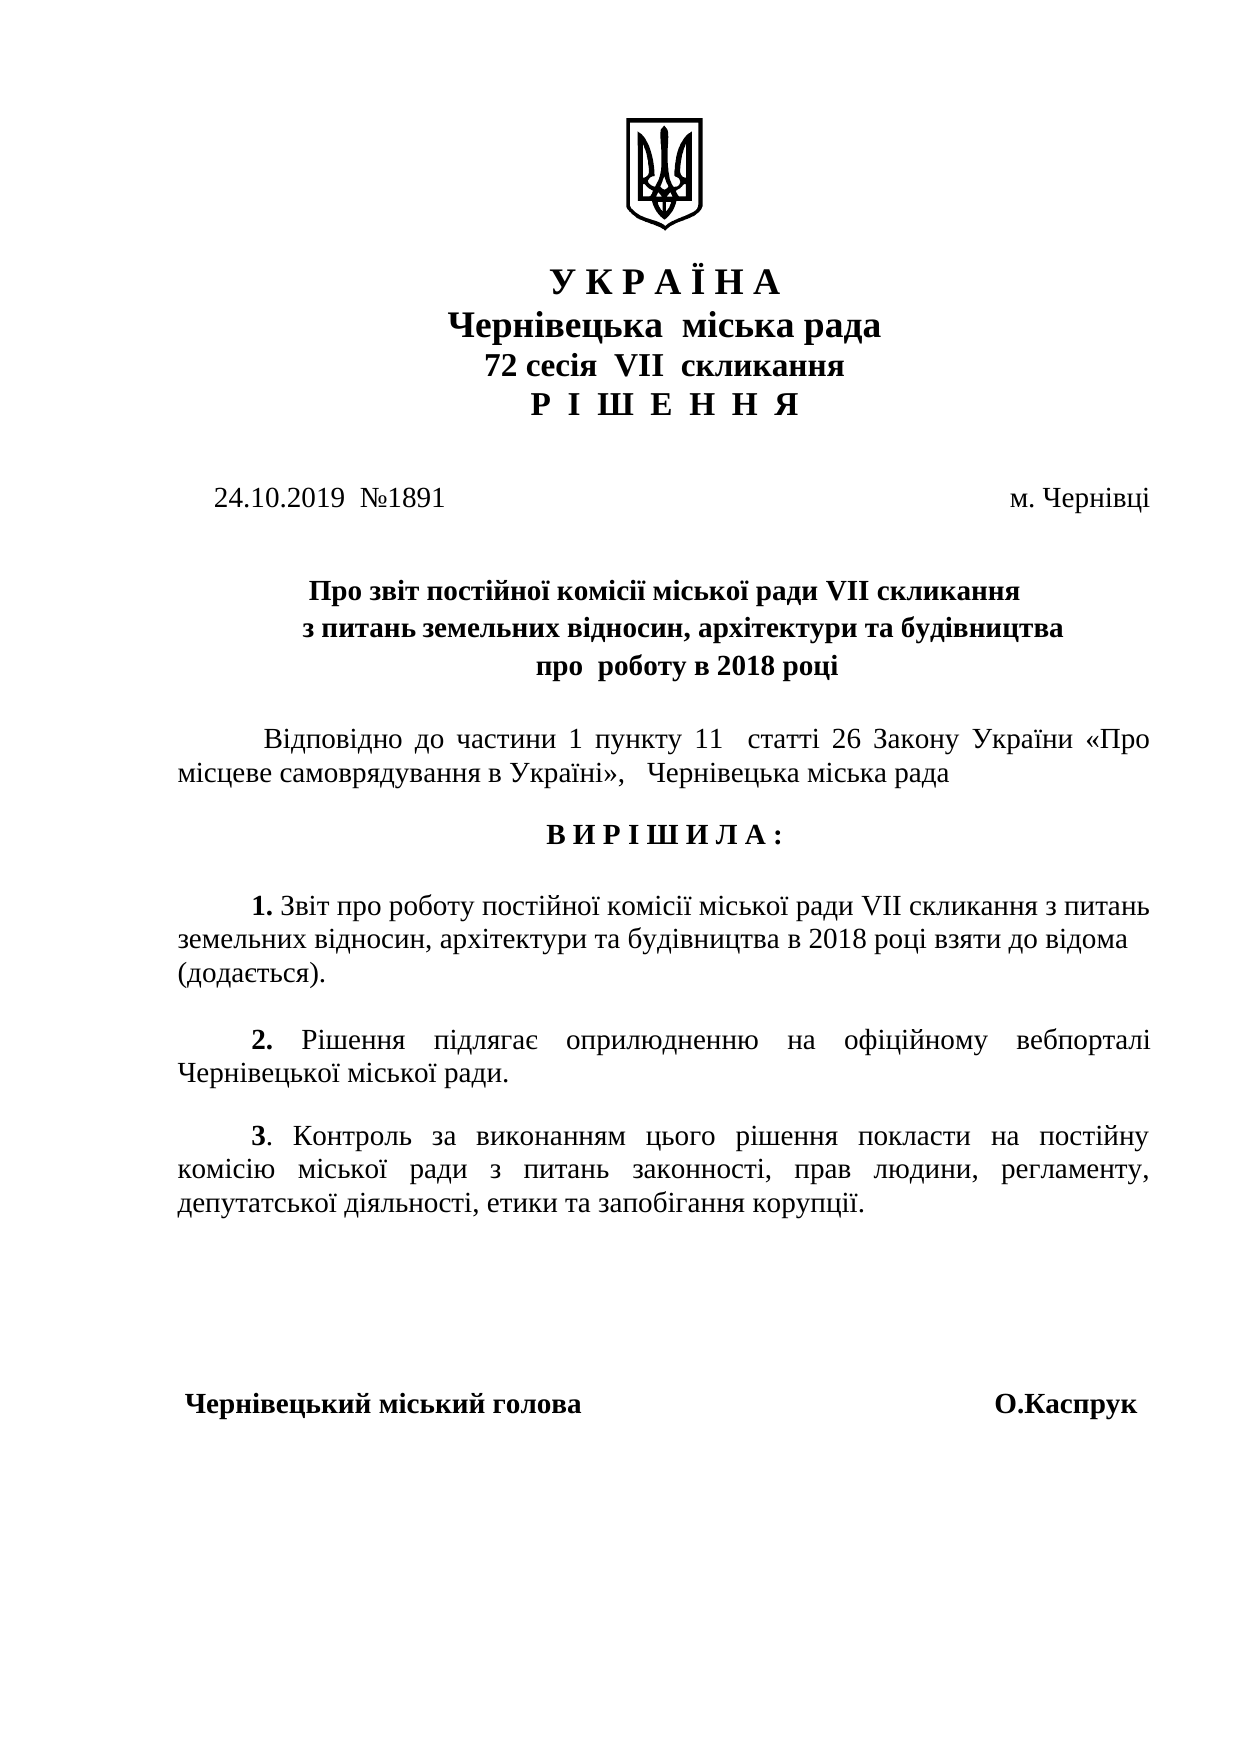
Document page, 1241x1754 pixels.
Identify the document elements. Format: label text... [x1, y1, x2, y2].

text Чернівецький міський голова О.Каспрук [177, 1386, 1152, 1420]
text Чернівецька міська рада 72 сесія VIІ скликання [177, 302, 1152, 384]
text 2. Рішення підлягає оприлюдненню на офіційному вебпорталі Чернівецької міської ради. [177, 1022, 1152, 1089]
text про роботу в 2018 році [215, 648, 1152, 681]
text з питань земельних відносин, архітектури та будівництва [215, 611, 1152, 644]
text 1. Звіт про роботу постійної комісії міської ради VII скликання з питань земельних відносин, архітектури та будівництва в 2018 році взяти до відома (додається). [177, 888, 1152, 988]
text Відповідно до частини 1 пункту 11 статті 26 Закону України «Про місцеве самоврядування в Україні», Чернівецька міська рада [177, 721, 1152, 788]
text Р І Ш Е Н Н Я [177, 384, 1152, 422]
title 3. Контроль за виконанням цього рішення покласти на постійну комісію міської ради з питань законності, прав людини, регламенту, депутатської діяльності, етики та запобігання корупції. [177, 1118, 1150, 1218]
text В И Р І Ш И Л А : [177, 817, 1152, 851]
text У К Р А Ї Н А [177, 259, 1152, 302]
text 24.10.2019 №1891 м. Чернівці [177, 480, 1152, 513]
text Про звіт постійної комісії міської ради VII скликання [177, 573, 1152, 607]
